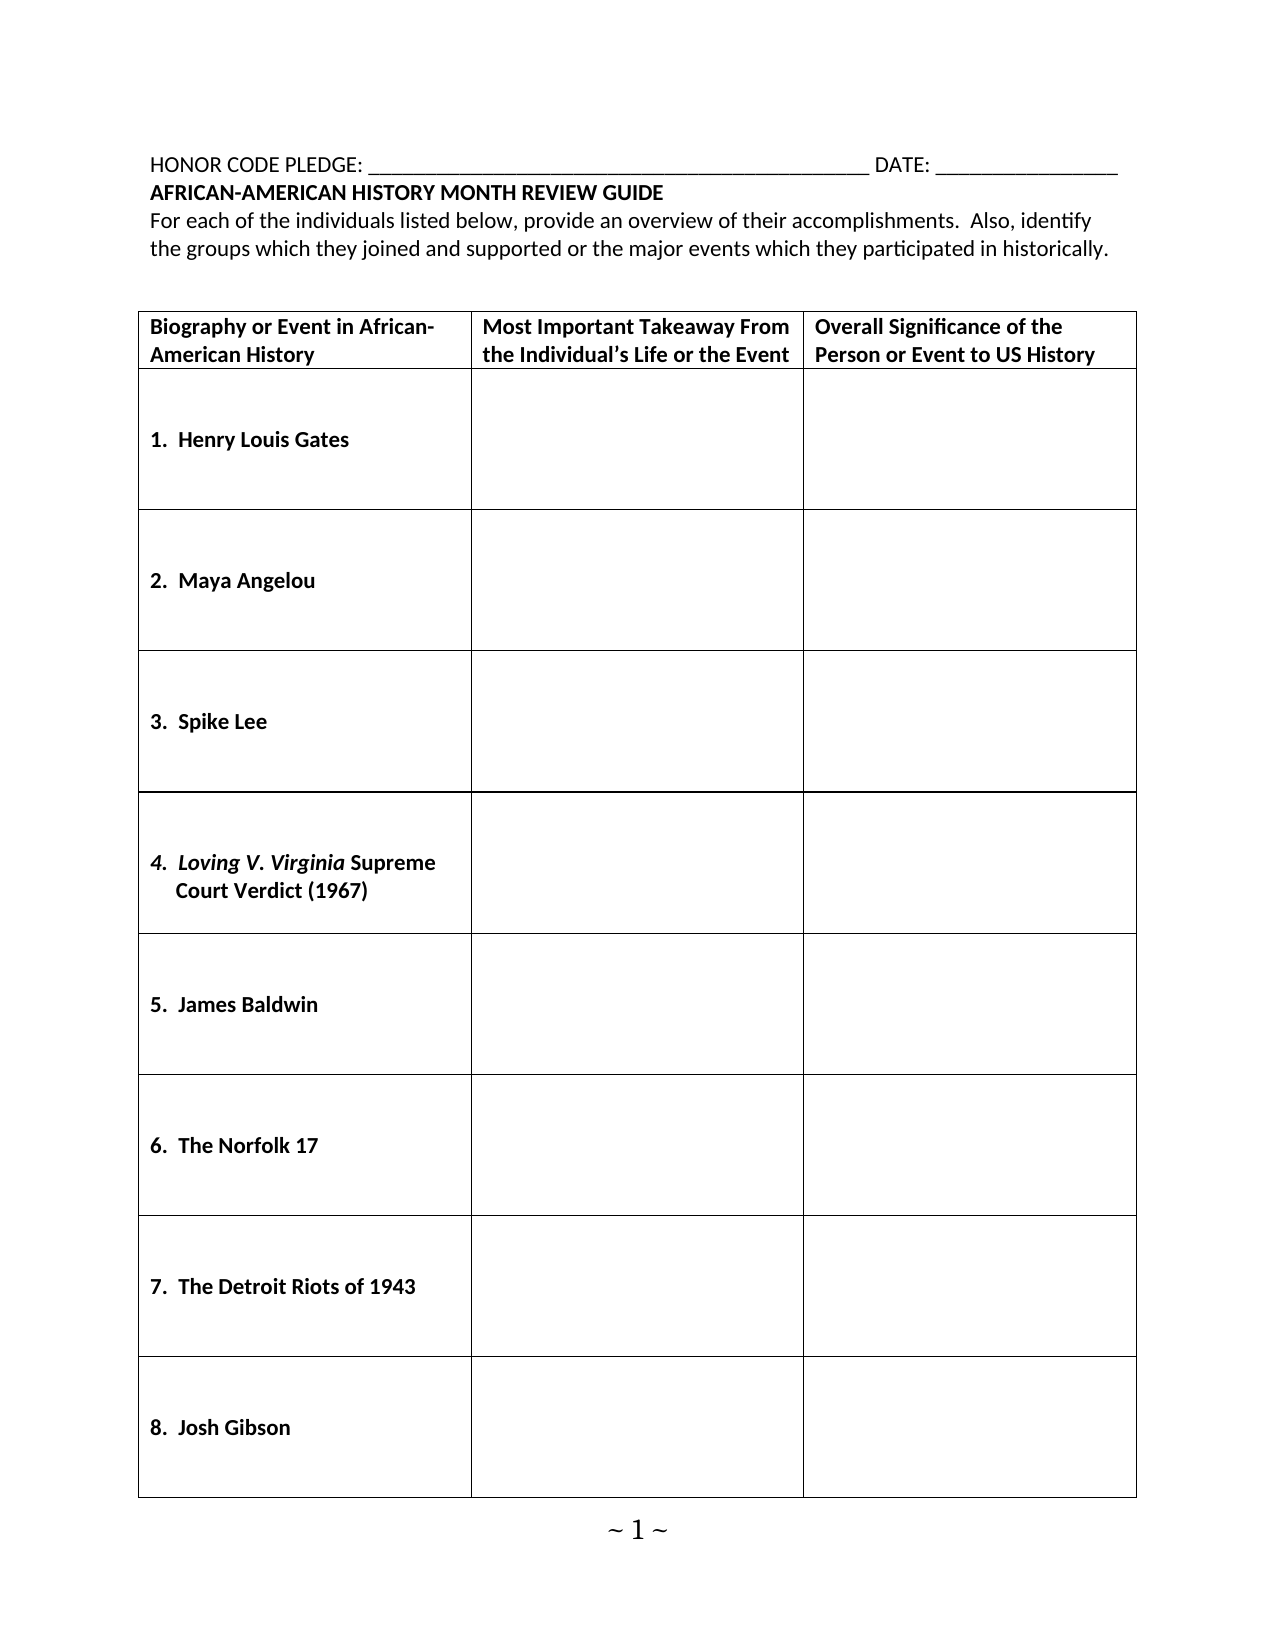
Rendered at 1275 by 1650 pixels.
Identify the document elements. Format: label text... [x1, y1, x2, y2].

table_cell [804, 651, 1136, 791]
table_cell [472, 1075, 803, 1215]
table_cell [472, 934, 803, 1074]
table_cell 3. Spike Lee [139, 651, 471, 791]
table_header Biography or Event in African-American History [139, 312, 471, 368]
table_cell [804, 934, 1136, 1074]
table_cell 6. The Norfolk 17 [139, 1075, 471, 1215]
table_cell 8. Josh Gibson [139, 1357, 471, 1497]
text For each of the individuals listed below, provide an overview of their accomplishments. Also, identify the groups which they joined and supported or the major events which they participated in historically. [150, 206, 1125, 262]
table_cell 7. The Detroit Riots of 1943 [139, 1216, 471, 1356]
table_cell 4. Loving V. Virginia Supreme Court Verdict (1967) [139, 793, 471, 933]
table_cell [804, 1216, 1136, 1356]
table_cell [804, 369, 1136, 509]
text HONOR CODE PLEDGE: ____________________________________________ DATE: ________________ [150, 150, 1125, 178]
table_cell 1. Henry Louis Gates [139, 369, 471, 509]
table_cell [472, 510, 803, 650]
table_cell [472, 369, 803, 509]
table_header Most Important Takeaway From the Individual’s Life or the Event [472, 312, 803, 368]
table_header Overall Significance of the Person or Event to US History [804, 312, 1136, 368]
table_cell [804, 1075, 1136, 1215]
table_cell [472, 651, 803, 791]
table_cell 2. Maya Angelou [139, 510, 471, 650]
table_cell [472, 793, 803, 933]
text AFRICAN-AMERICAN HISTORY MONTH REVIEW GUIDE [150, 178, 1125, 206]
table_cell [804, 793, 1136, 933]
table_cell [804, 510, 1136, 650]
table_cell 5. James Baldwin [139, 934, 471, 1074]
table_cell [472, 1357, 803, 1497]
table_cell [804, 1357, 1136, 1497]
table_cell [472, 1216, 803, 1356]
